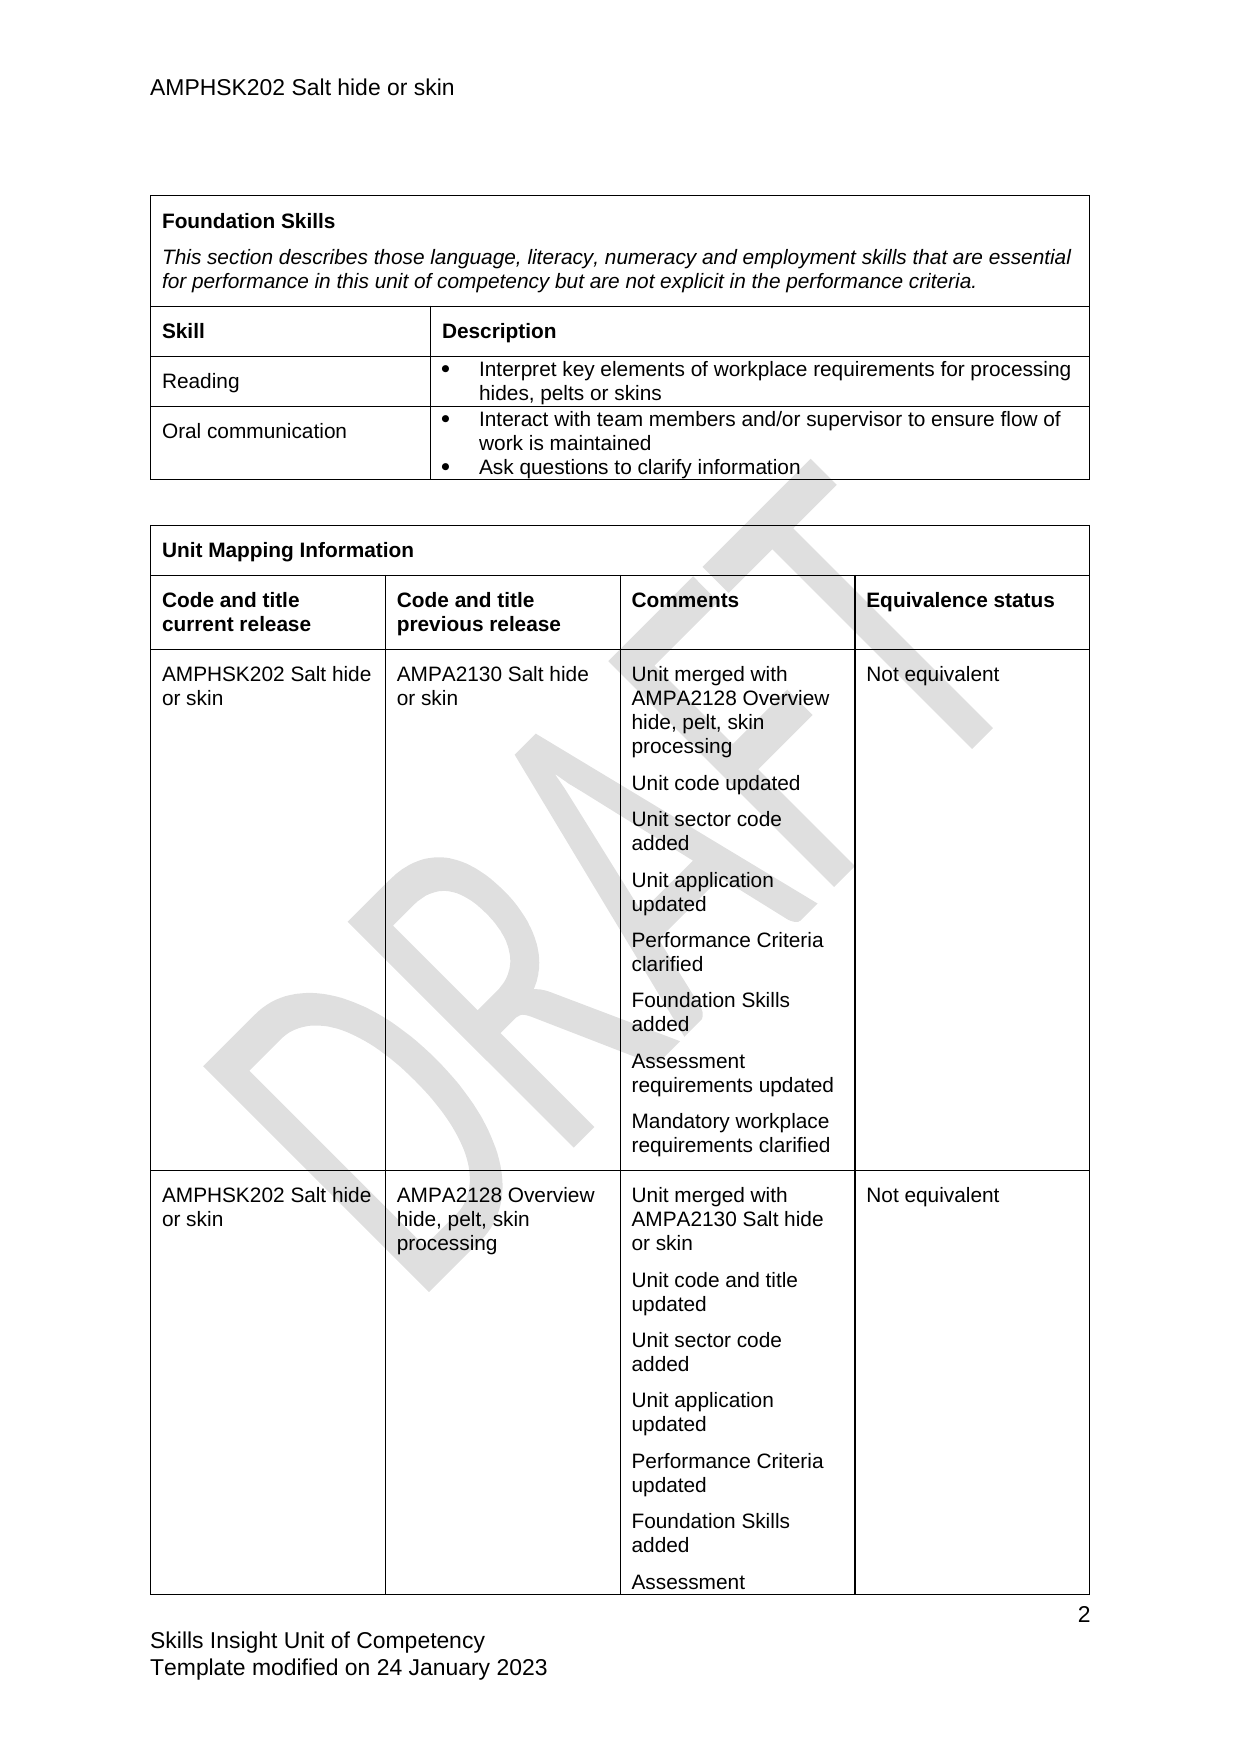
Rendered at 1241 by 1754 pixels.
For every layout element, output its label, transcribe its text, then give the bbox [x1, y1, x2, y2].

table_cell Not equivalent [856, 1171, 1089, 1593]
table_cell Not equivalent [856, 650, 1089, 1169]
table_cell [621, 1171, 854, 1593]
table_cell AMPHSK202 Salt hide or skin [151, 650, 385, 1169]
table_cell Comments [621, 576, 854, 649]
table_header Foundation Skills This section describes those language, literacy, numeracy and employment skills that are essential for performance in this unit of competency but are not explicit in the performance criteria. [151, 196, 1089, 306]
table_cell AMPA2130 Salt hide or skin [386, 650, 620, 1169]
table_cell Equivalence status [856, 576, 1089, 649]
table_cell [386, 1171, 620, 1593]
table_header Unit Mapping Information [151, 526, 1089, 575]
table_cell Skill [151, 307, 430, 356]
table_cell Interact with team members and/or supervisor to ensure flow of work is maintained Ask questions to clarify information [431, 407, 1089, 479]
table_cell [151, 1171, 385, 1593]
table_cell Description [431, 307, 1089, 356]
table_cell Code and title previous release [386, 576, 620, 649]
table_cell Reading [151, 357, 430, 406]
table_cell Code and title current release [151, 576, 385, 649]
table_cell Interpret key elements of workplace requirements for processing hides, pelts or skins [431, 357, 1089, 406]
table_cell Oral communication [151, 407, 430, 479]
table_cell Unit merged with AMPA2128 Overview hide, pelt, skin processing Unit code updated Unit sector code added Unit application updated Performance Criteria clarified Foundation Skills added Assessment requirements updated Mandatory workplace requirements clarified [621, 650, 854, 1169]
